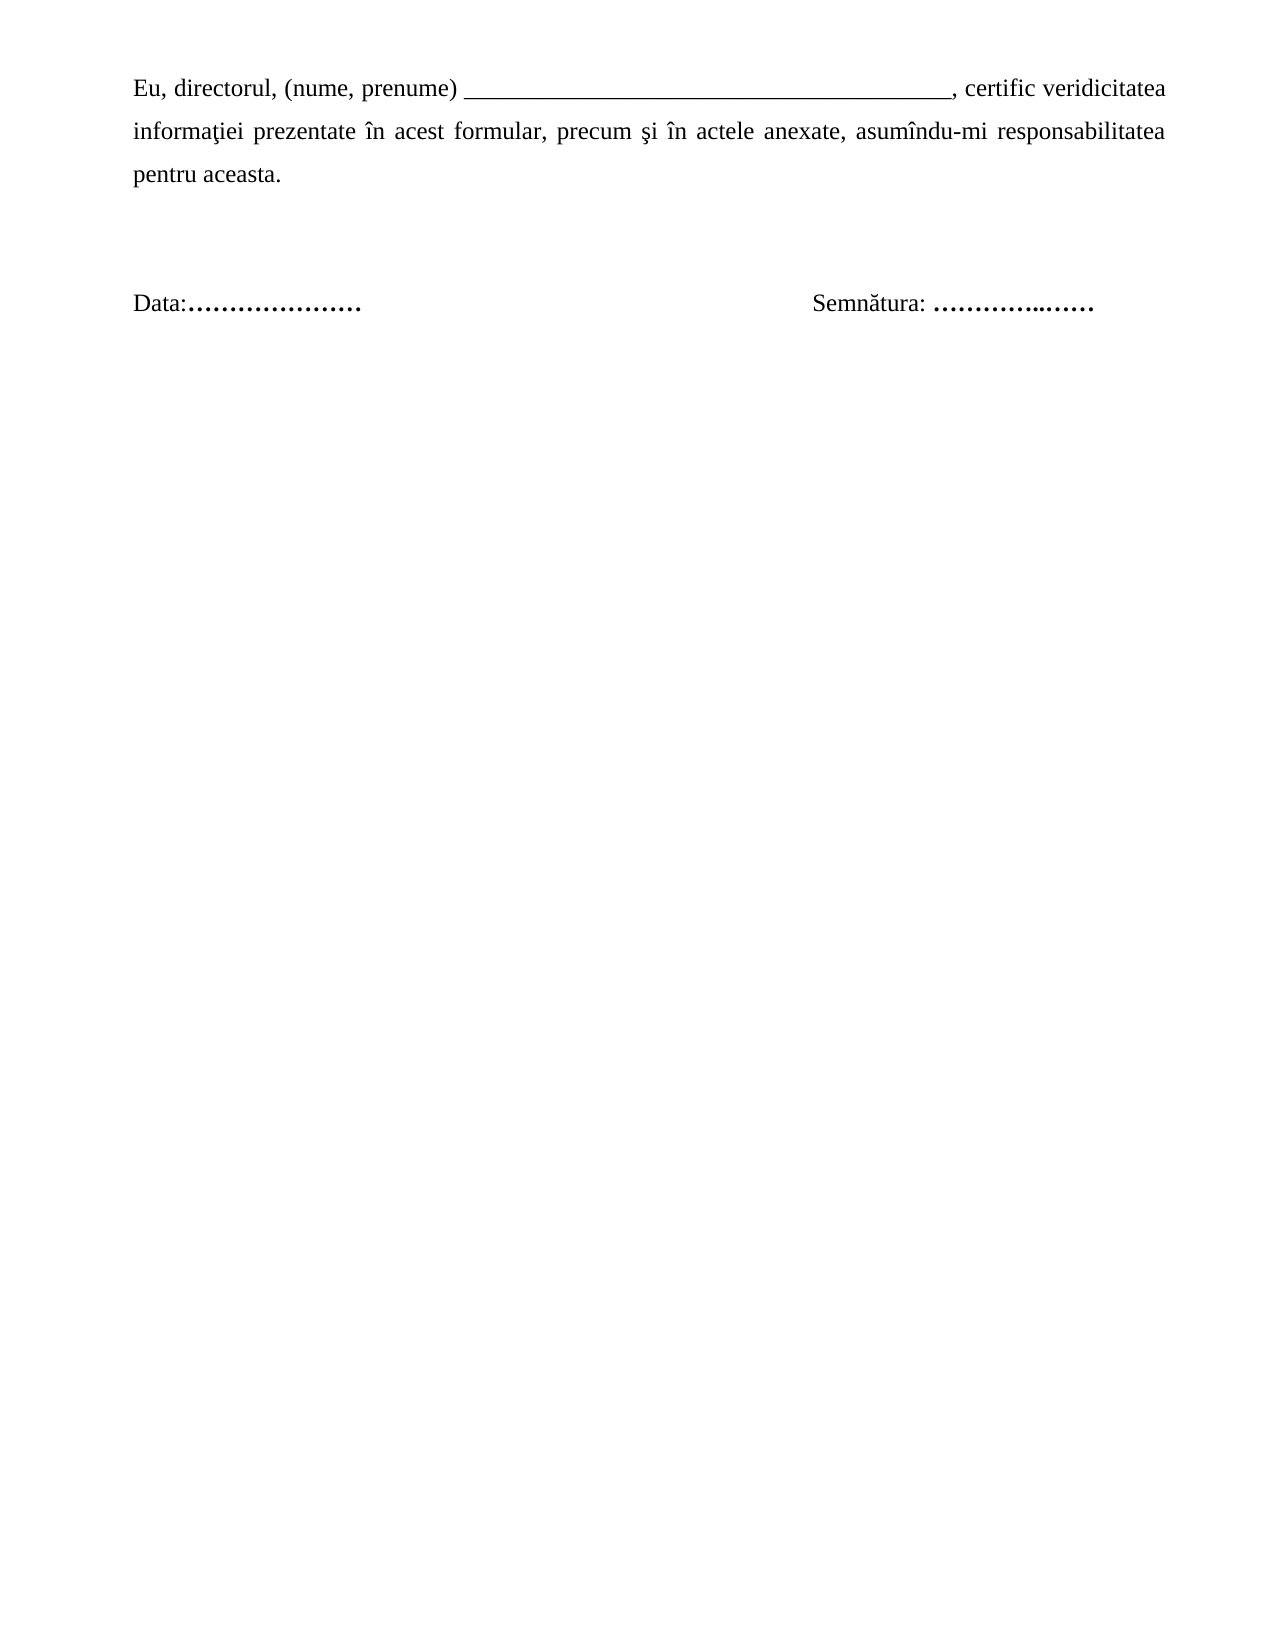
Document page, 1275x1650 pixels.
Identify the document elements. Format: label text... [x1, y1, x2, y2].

text Eu, directorul, (nume, prenume) _______________________________________, certific veridicitatea informaţiei prezentate în acest formular, precum şi în actele anexate, asumîndu-mi responsabilitatea pentru aceasta. [133, 73, 1167, 188]
text Data:………………… Semnătura: …………..…… [133, 288, 1167, 317]
